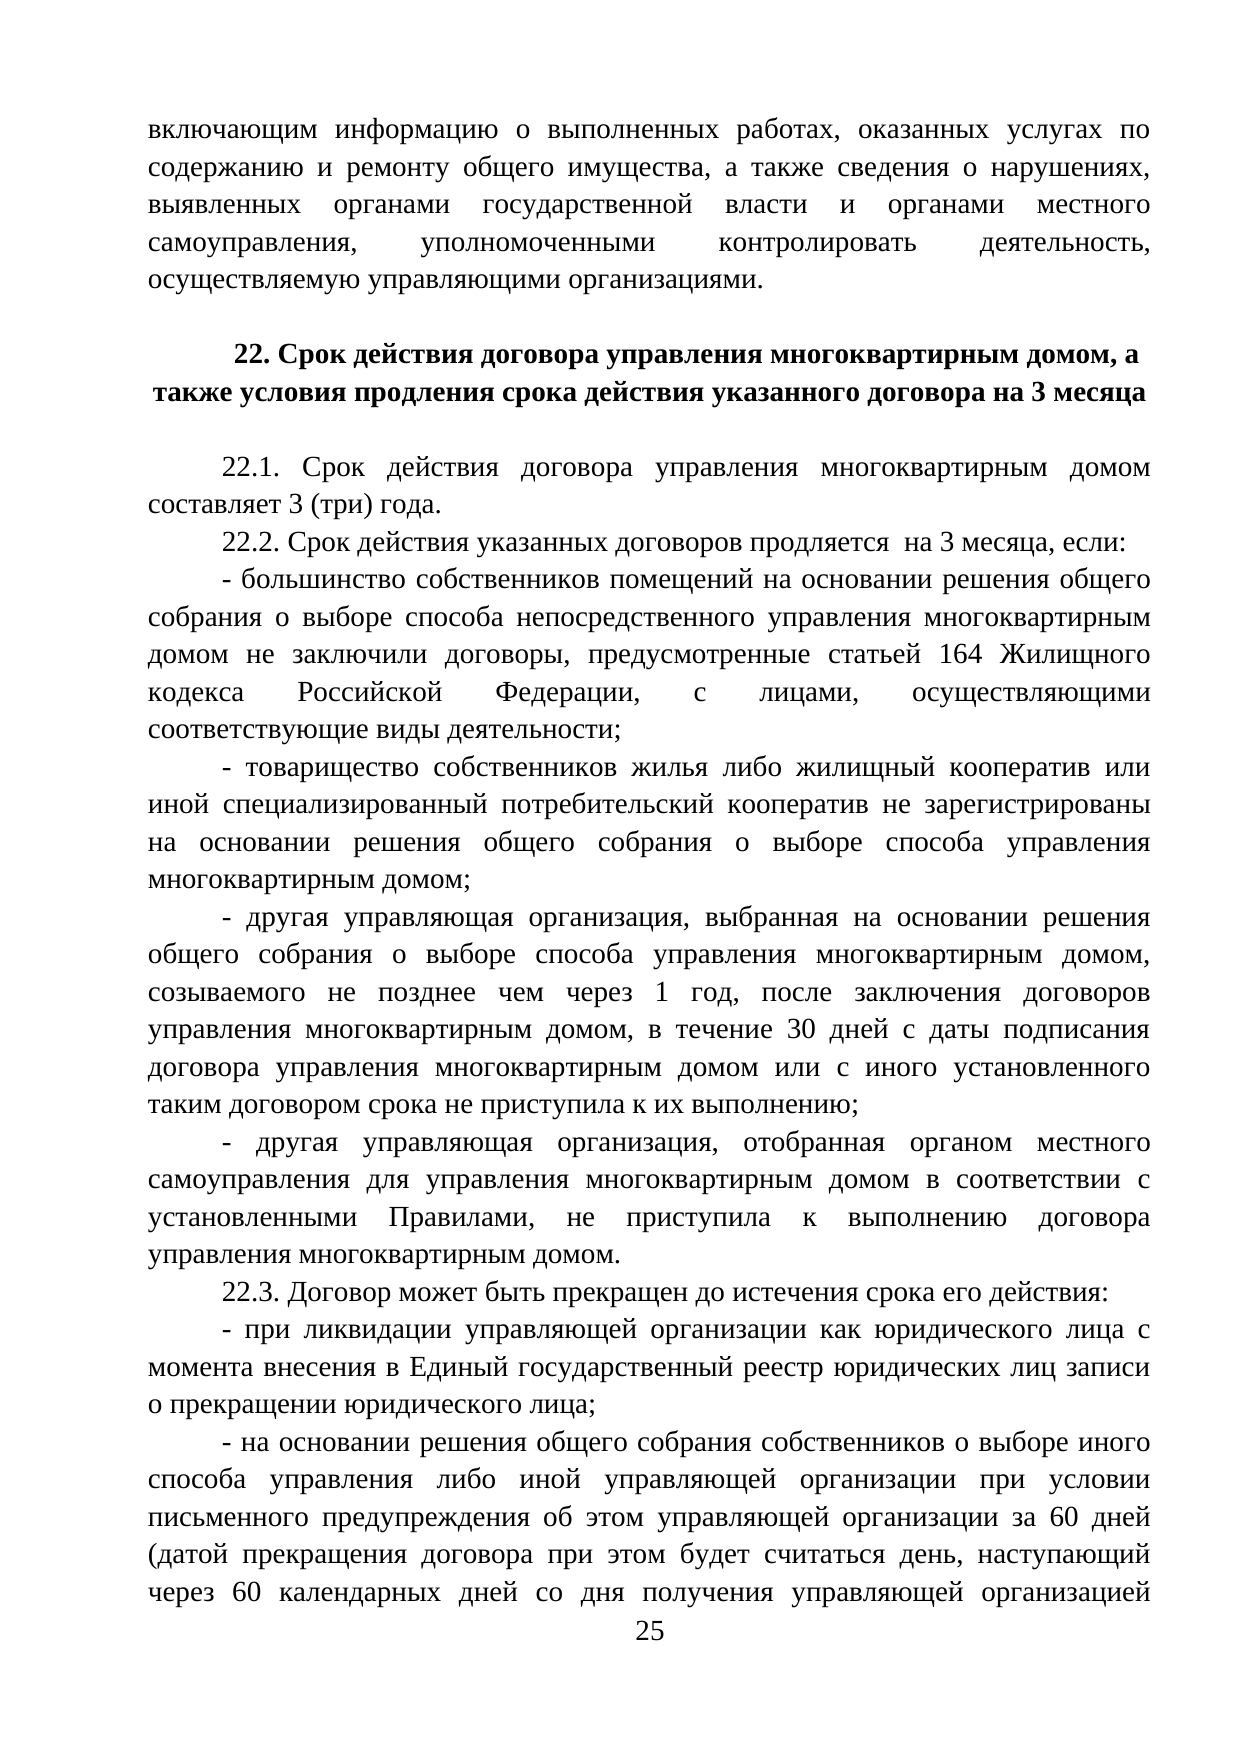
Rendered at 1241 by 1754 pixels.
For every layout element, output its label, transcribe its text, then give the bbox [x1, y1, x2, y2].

text - другая управляющая организация, выбранная на основании решения общего собрания о выборе способа управления многоквартирным домом, созываемого не позднее чем через 1 год, после заключения договоров управления многоквартирным домом, в течение 30 дней с даты подписания договора управления многоквартирным домом или с иного установленного таким договором срока не приступила к их выполнению; [148, 895, 1152, 1120]
text - большинство собственников помещений на основании решения общего собрания о выборе способа непосредственного управления многоквартирным домом не заключили договоры, предусмотренные статьей 164 Жилищного кодекса Российской Федерации, с лицами, осуществляющими соответствующие виды деятельности; [148, 557, 1152, 745]
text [148, 107, 1152, 295]
text 22. Срок действия договора управления многоквартирным домом, а также условия продления срока действия указанного договора на 3 месяца [148, 332, 1152, 407]
text - другая управляющая организация, отобранная органом местного самоуправления для управления многоквартирным домом в соответствии с установленными Правилами, не приступила к выполнению договора управления многоквартирным домом. [148, 1120, 1152, 1270]
text 22.2. Срок действия указанных договоров продляется на 3 месяца, если: [148, 520, 1152, 557]
text - при ликвидации управляющей организации как юридического лица с момента внесения в Единый государственный реестр юридических лиц записи о прекращении юридического лица; [148, 1307, 1152, 1420]
text 22.1. Срок действия договора управления многоквартирным домом составляет 3 (три) года. [148, 445, 1152, 520]
text 22.3. Договор может быть прекращен до истечения срока его действия: [148, 1270, 1152, 1307]
text - товарищество собственников жилья либо жилищный кооператив или иной специализированный потребительский кооператив не зарегистрированы на основании решения общего собрания о выборе способа управления многоквартирным домом; [148, 745, 1152, 895]
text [148, 1420, 1152, 1607]
